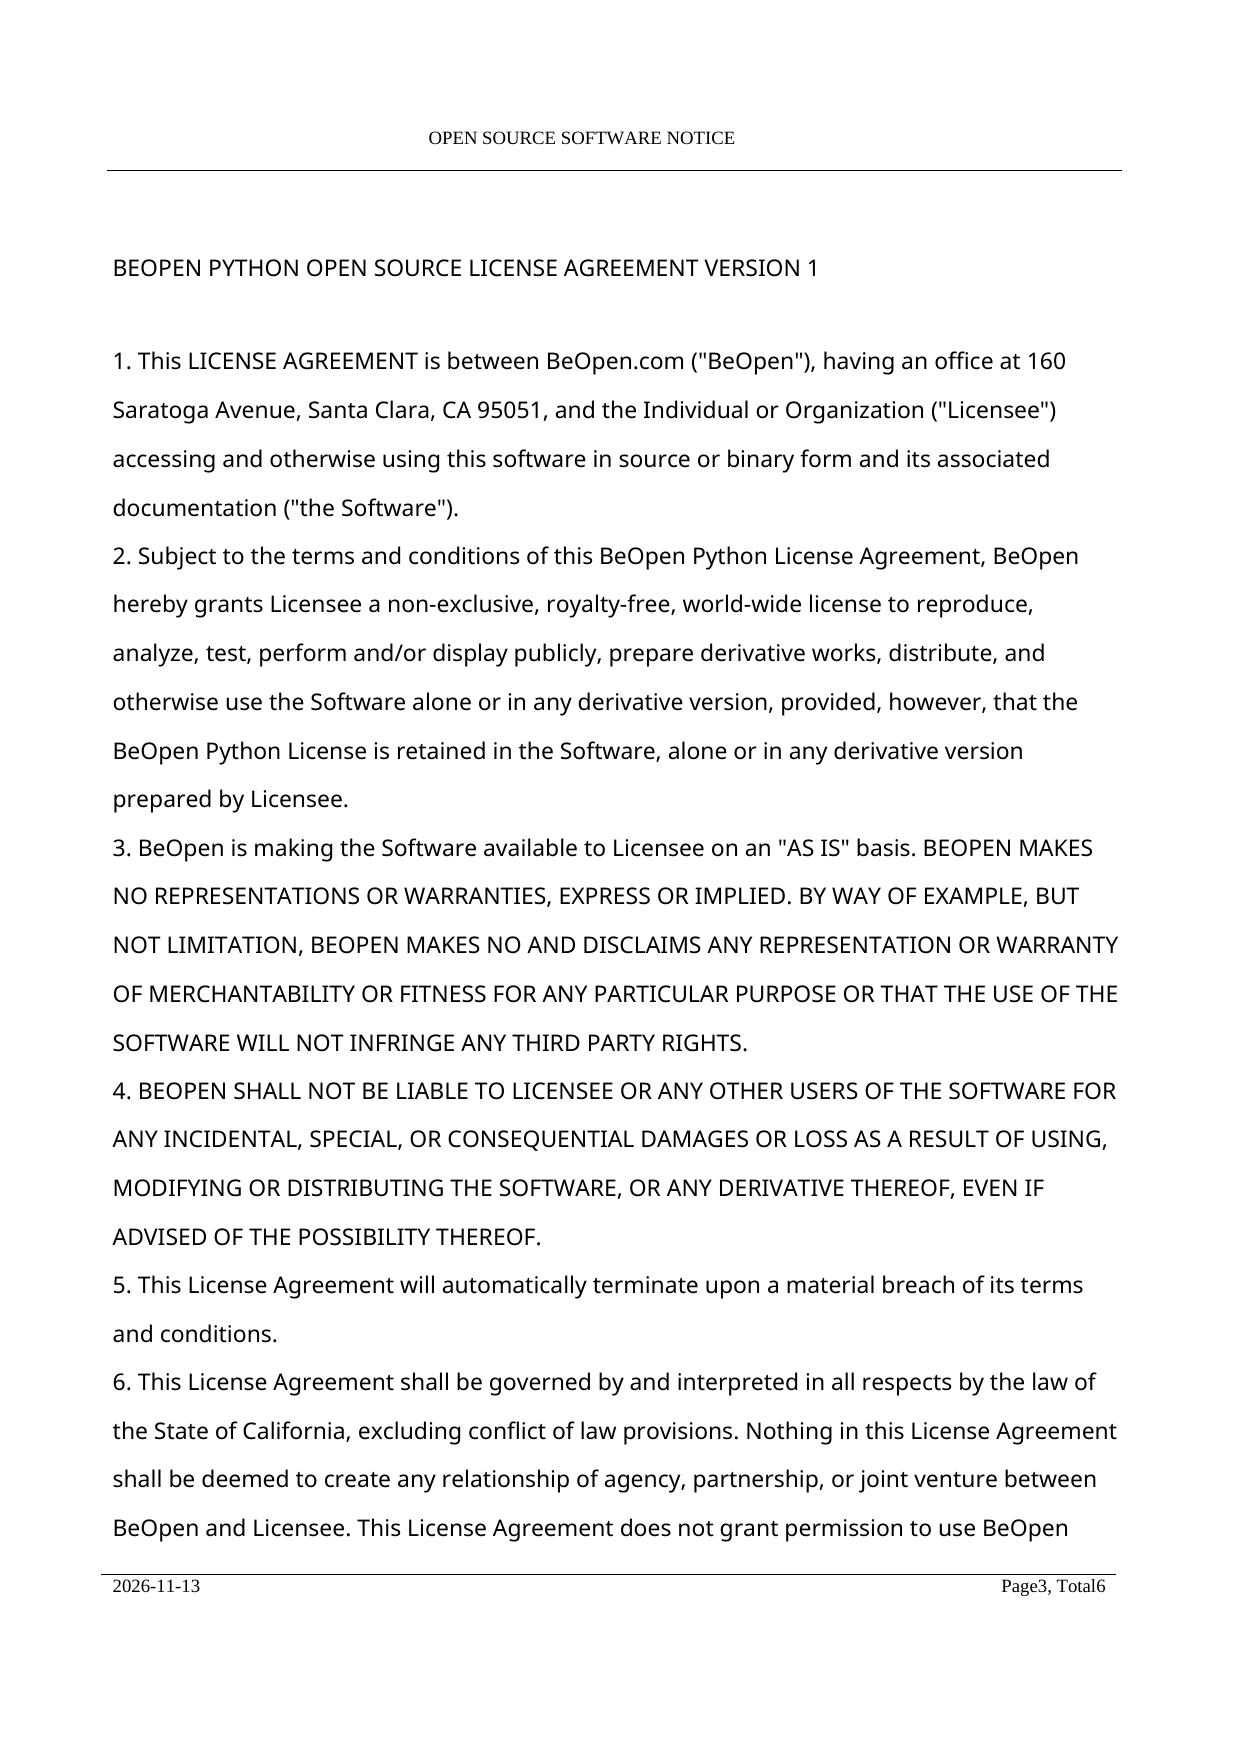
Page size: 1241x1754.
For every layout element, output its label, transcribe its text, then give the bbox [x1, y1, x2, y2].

text 1. This LICENSE AGREEMENT is between BeOpen.com ("BeOpen"), having an office at 160 Saratoga Avenue, Santa Clara, CA 95051, and the Individual or Organization ("Licensee") accessing and otherwise using this software in source or binary form and its associated documentation ("the Software"). [112, 345, 1128, 523]
text 2. Subject to the terms and conditions of this BeOpen Python License Agreement, BeOpen hereby grants Licensee a non-exclusive, royalty-free, world-wide license to reproduce, analyze, test, perform and/or display publicly, prepare derivative works, distribute, and otherwise use the Software alone or in any derivative version, provided, however, that the BeOpen Python License is retained in the Software, alone or in any derivative version prepared by Licensee. [112, 539, 1128, 815]
text 4. BEOPEN SHALL NOT BE LIABLE TO LICENSEE OR ANY OTHER USERS OF THE SOFTWARE FOR ANY INCIDENTAL, SPECIAL, OR CONSEQUENTIAL DAMAGES OR LOSS AS A RESULT OF USING, MODIFYING OR DISTRIBUTING THE SOFTWARE, OR ANY DERIVATIVE THEREOF, EVEN IF ADVISED OF THE POSSIBILITY THEREOF. [112, 1074, 1128, 1253]
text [112, 1365, 1128, 1544]
text 5. This License Agreement will automatically terminate upon a material breach of its terms and conditions. [112, 1268, 1128, 1350]
text BEOPEN PYTHON OPEN SOURCE LICENSE AGREEMENT VERSION 1 [112, 251, 1128, 284]
text 3. BeOpen is making the Software available to Licensee on an "AS IS" basis. BEOPEN MAKES NO REPRESENTATIONS OR WARRANTIES, EXPRESS OR IMPLIED. BY WAY OF EXAMPLE, BUT NOT LIMITATION, BEOPEN MAKES NO AND DISCLAIMS ANY REPRESENTATION OR WARRANTY OF MERCHANTABILITY OR FITNESS FOR ANY PARTICULAR PURPOSE OR THAT THE USE OF THE SOFTWARE WILL NOT INFRINGE ANY THIRD PARTY RIGHTS. [112, 831, 1128, 1058]
